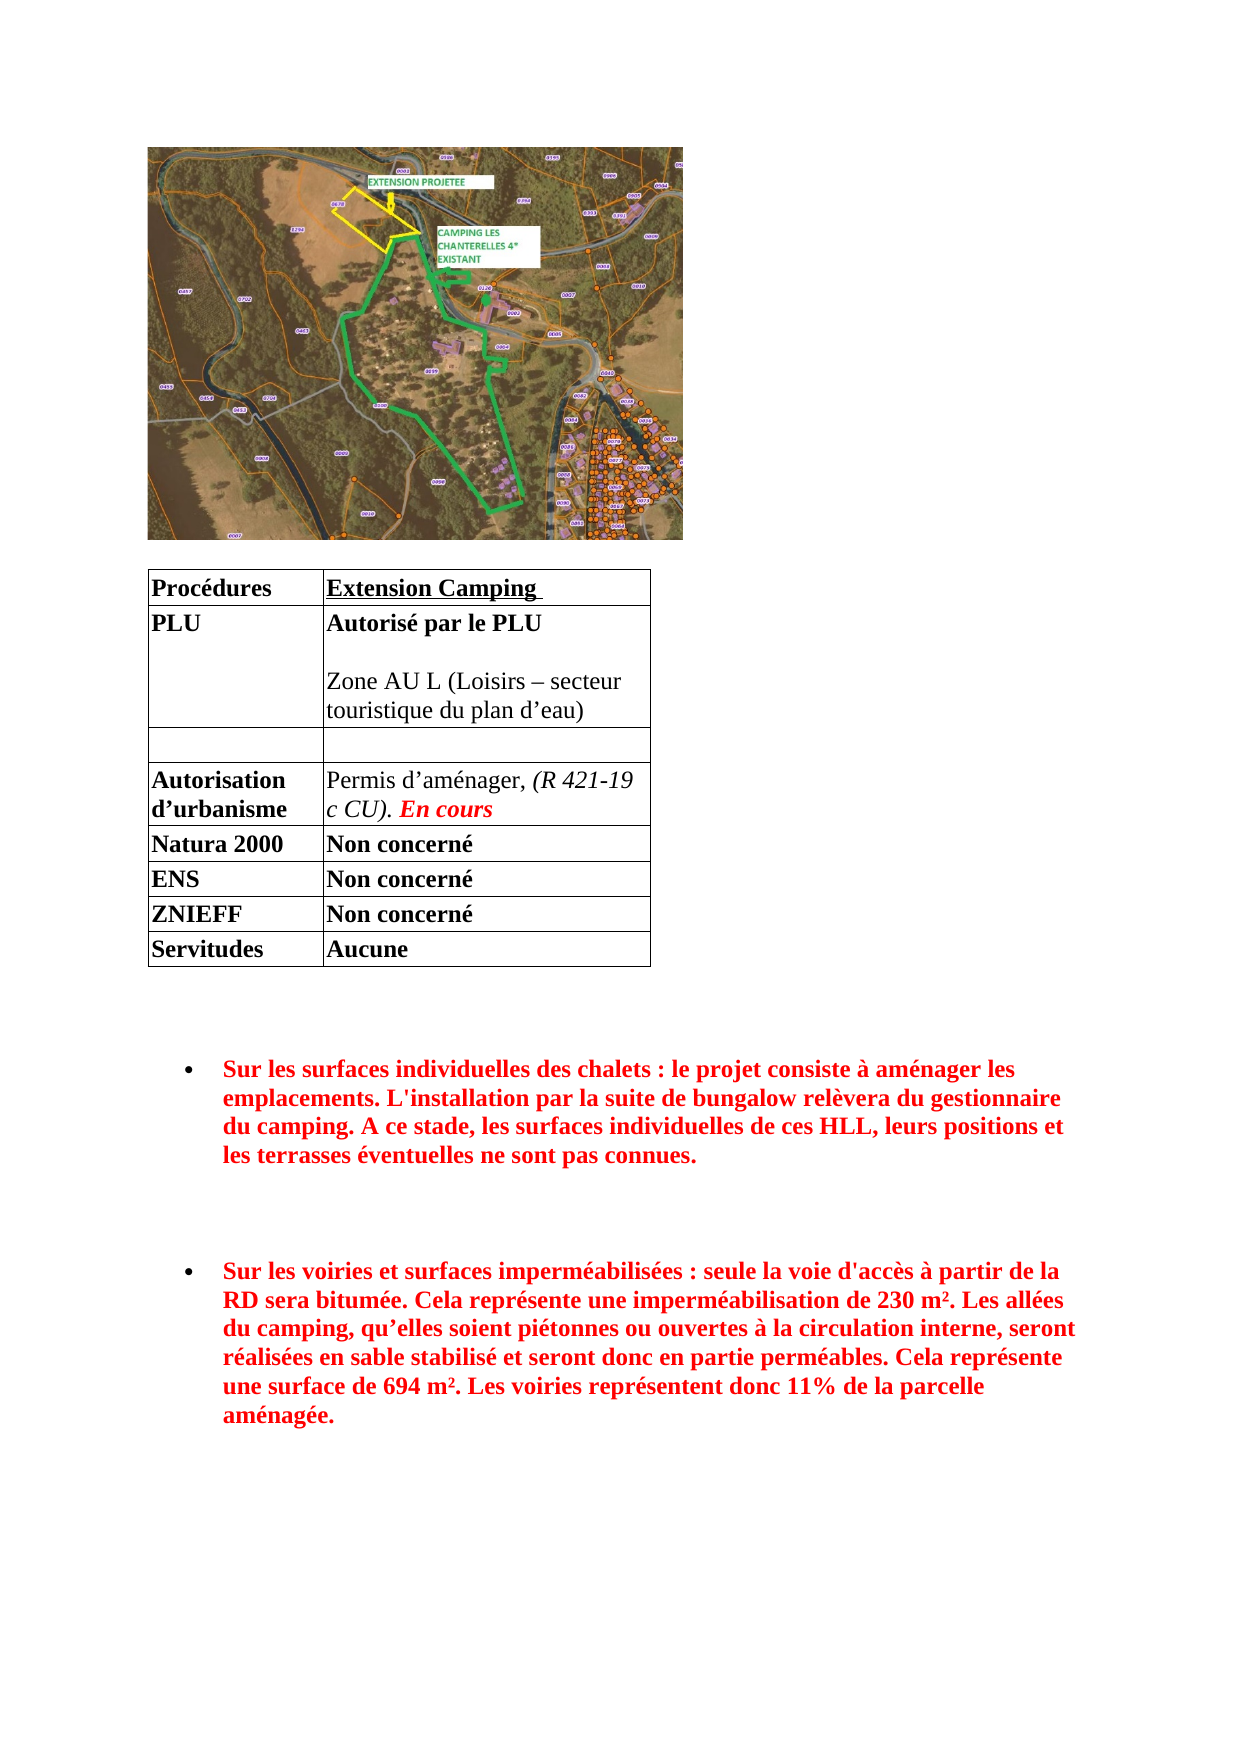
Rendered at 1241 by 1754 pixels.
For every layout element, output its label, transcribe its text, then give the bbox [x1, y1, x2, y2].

table_cell Non concerné [324, 862, 650, 896]
table_cell Permis d’aménager, (R 421-19 c CU). En cours [324, 763, 650, 825]
table_cell [149, 728, 323, 762]
table_cell Servitudes [149, 932, 323, 966]
table_cell PLU [149, 606, 323, 726]
list Sur les surfaces individuelles des chalets : le projet consiste à aménager les emplacements. L'installation par la suite de bungalow relèvera du gestionnaire du camping. A ce stade, les surfaces individuelles de ces HLL, leurs positions et les terrasses éventuelles ne sont pas connues. [185, 1054, 1093, 1169]
table_cell Autorisation d’urbanisme [149, 763, 323, 825]
list Sur les voiries et surfaces imperméabilisées : seule la voie d'accès à partir de la RD sera bitumée. Cela représente une imperméabilisation de 230 m². Les allées du camping, qu’elles soient piétonnes ou ouvertes à la circulation interne, seront réalisées en sable stabilisé et seront donc en partie perméables. Cela représente une surface de 694 m². Les voiries représentent donc 11% de la parcelle aménagée. [185, 1256, 1093, 1428]
table_cell Aucune [324, 932, 650, 966]
table_cell Autorisé par le PLU Zone AU L (Loisirs – secteur touristique du plan d’eau) [324, 606, 650, 726]
table_cell ENS [149, 862, 323, 896]
table_cell ZNIEFF [149, 897, 323, 931]
table_cell Natura 2000 [149, 826, 323, 861]
table_cell Non concerné [324, 826, 650, 861]
table_cell [324, 728, 650, 762]
table_cell Non concerné [324, 897, 650, 931]
table_header Procédures [149, 570, 323, 605]
table_header Extension Camping [324, 570, 650, 605]
picture [147, 147, 683, 540]
